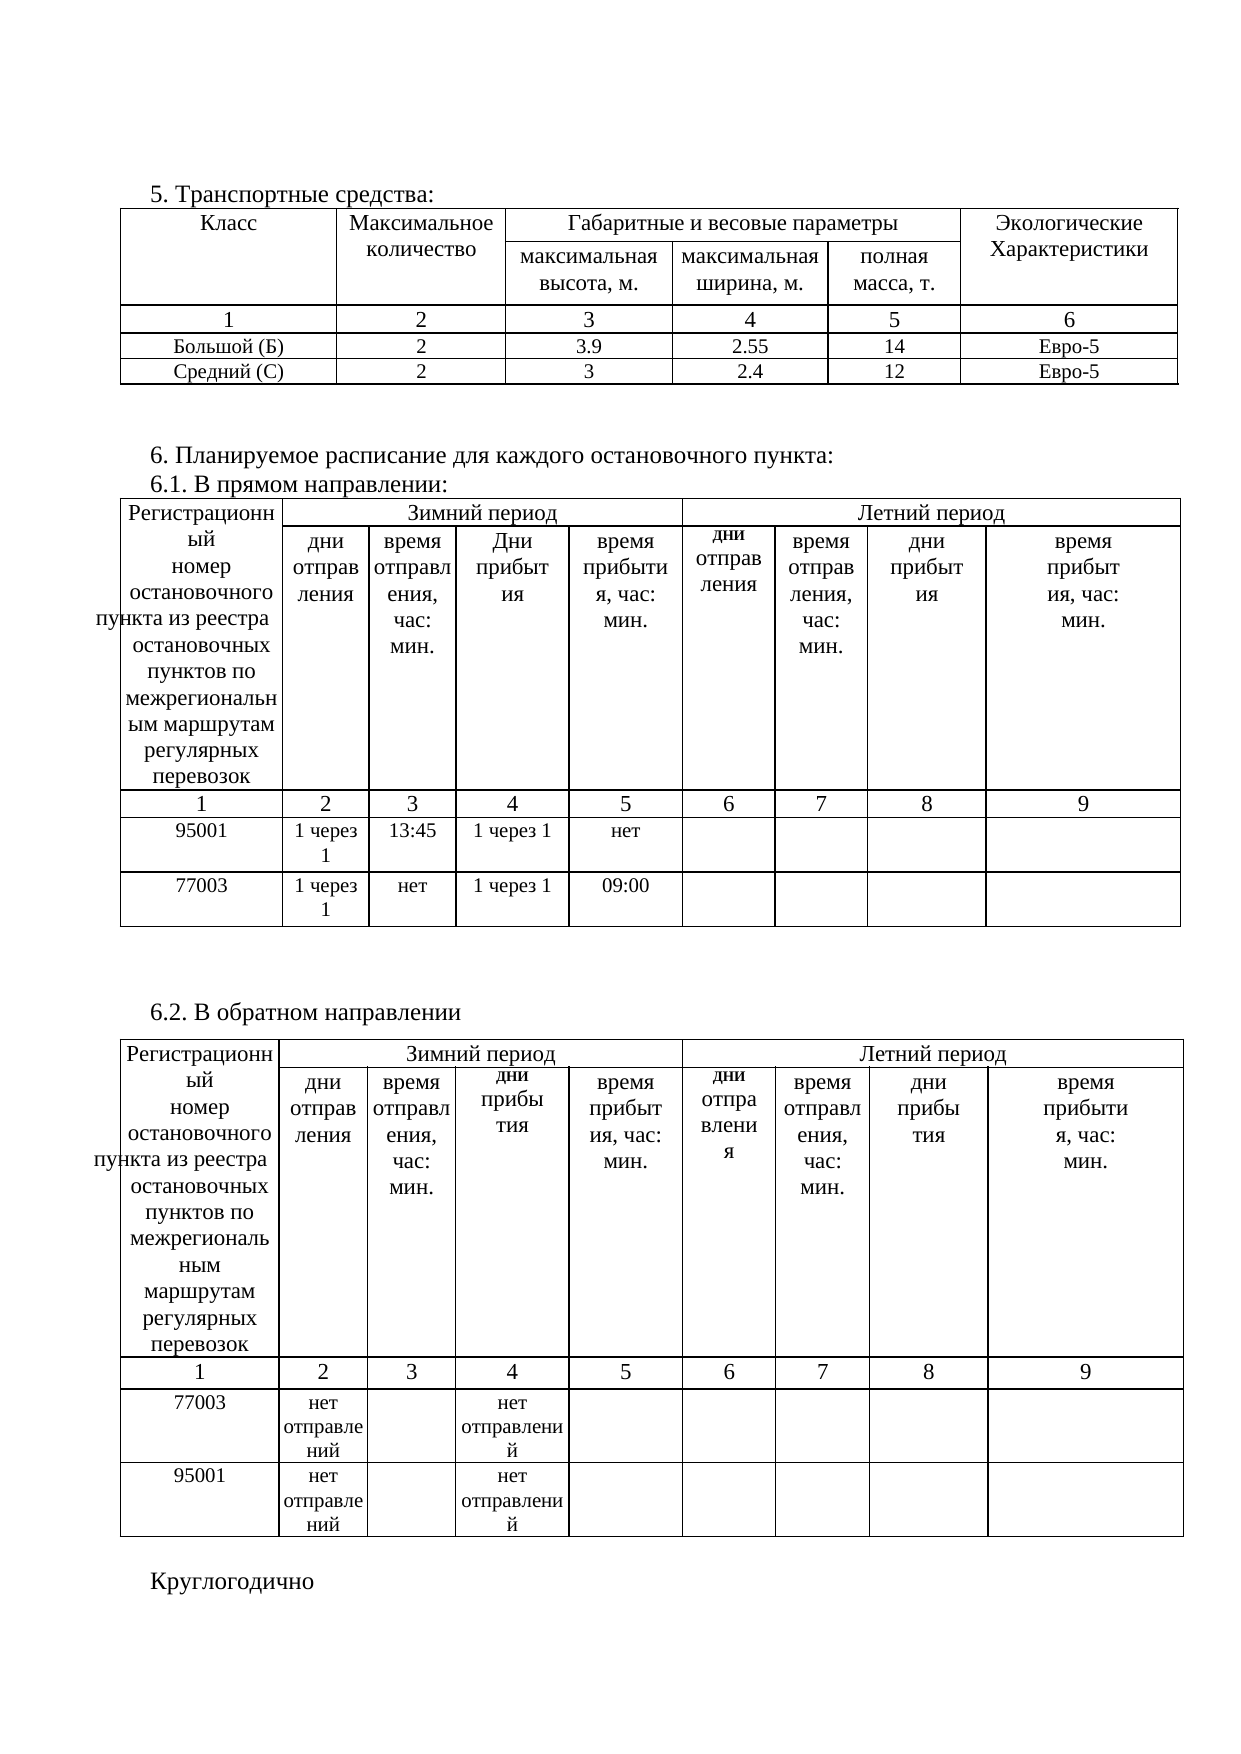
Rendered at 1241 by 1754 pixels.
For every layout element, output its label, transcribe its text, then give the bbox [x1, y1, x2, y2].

table_cell 12 [829, 359, 960, 383]
table_cell 5 [829, 306, 960, 332]
table_cell [987, 873, 1180, 926]
table_cell время прибыт ия, час: мин. [987, 527, 1180, 789]
table_cell дни прибы тия [870, 1068, 987, 1356]
table_header Максимальное количество [337, 209, 505, 304]
table_header Регистрационный номер остановочного пункта из реестра остановочных пунктов по межрегиональным маршрутам регулярных перевозок [121, 499, 282, 789]
table_cell [570, 1463, 682, 1536]
table_cell 2 [337, 306, 505, 332]
table_cell ДНИ отпра влени я [683, 1068, 775, 1356]
table_cell [776, 1463, 869, 1536]
table_cell [870, 1463, 987, 1536]
table_cell 1 [121, 306, 336, 332]
table_cell 95001 [121, 818, 282, 871]
table_cell [987, 818, 1180, 871]
table_header Летний период [683, 499, 1180, 525]
table_cell максимальная ширина, м. [673, 242, 827, 304]
text Круглогодично [150, 1566, 1090, 1595]
table_cell Большой (Б) [121, 334, 336, 358]
table_cell 9 [989, 1358, 1183, 1388]
table_cell нет [570, 818, 682, 871]
table_cell 1 [121, 791, 282, 817]
table_cell [368, 1390, 455, 1462]
table_cell [368, 1463, 455, 1536]
table_cell 09:00 [570, 873, 682, 926]
table_cell 1 через 1 [283, 818, 368, 871]
table_cell нет [370, 873, 455, 926]
table_cell 7 [776, 791, 867, 817]
table_cell 3 [368, 1358, 455, 1388]
table_header Класс [121, 209, 336, 304]
text 6. Планируемое расписание для каждого остановочного пункта: [150, 440, 1090, 469]
table_header Габаритные и весовые параметры [506, 209, 960, 241]
table_cell 2 [283, 791, 368, 817]
table_header Зимний период [283, 499, 682, 525]
table_cell 77003 [121, 1390, 278, 1462]
table_cell 3 [506, 306, 672, 332]
table_cell 5 [570, 1358, 682, 1388]
table_cell 2.55 [673, 334, 827, 358]
table_cell 95001 [121, 1463, 278, 1536]
table_cell Евро-5 [961, 359, 1177, 383]
table_cell [776, 818, 867, 871]
table_cell 6 [683, 791, 774, 817]
table_cell [776, 1390, 869, 1462]
table_cell [776, 873, 867, 926]
table_cell дни отправ ления [280, 1068, 367, 1356]
table_cell Средний (С) [121, 359, 336, 383]
table_cell 7 [776, 1358, 869, 1388]
table_cell 4 [456, 1358, 568, 1388]
table_cell [683, 1463, 775, 1536]
table_cell 6 [961, 306, 1177, 332]
table_cell [683, 873, 774, 926]
table_cell нет отправлений [456, 1463, 568, 1536]
table_header Зимний период [280, 1040, 682, 1066]
table_cell 4 [673, 306, 827, 332]
table_cell дни прибыт ия [868, 527, 985, 789]
table_cell ДНИ прибы тия [456, 1068, 568, 1356]
table_cell нет отправлений [456, 1390, 568, 1462]
table_cell нет отправлений [280, 1463, 367, 1536]
table_cell 8 [868, 791, 985, 817]
table_header Экологические Характеристики [961, 209, 1177, 304]
table_cell время отправл ения, час: мин. [370, 527, 455, 789]
text 5. Транспортные средства: [150, 179, 1090, 207]
table_cell время прибыти я, час: мин. [989, 1068, 1183, 1356]
table_cell [683, 818, 774, 871]
table_cell 14 [829, 334, 960, 358]
table_cell 6 [683, 1358, 775, 1388]
table_cell Дни прибыт ия [457, 527, 568, 789]
table_cell дни отправ ления [283, 527, 368, 789]
table_cell [683, 1390, 775, 1462]
table_cell нет отправлений [280, 1390, 367, 1462]
table_cell 3 [370, 791, 455, 817]
table_cell время отправл ения, час: мин. [776, 1068, 869, 1356]
table_cell 13:45 [370, 818, 455, 871]
table_cell время прибыт ия, час: мин. [570, 1068, 682, 1356]
text 6.1. В прямом направлении: [150, 469, 1090, 497]
table_cell максимальная высота, м. [506, 242, 672, 304]
table_cell время отправл ения, час: мин. [368, 1068, 455, 1356]
table_cell 9 [987, 791, 1180, 817]
table_cell [989, 1390, 1183, 1462]
table_cell 3 [506, 359, 672, 383]
table_cell 2 [337, 359, 505, 383]
table_cell 1 через 1 [283, 873, 368, 926]
table_cell время отправ ления, час: мин. [776, 527, 867, 789]
table_header Регистрационный номер остановочного пункта из реестра остановочных пунктов по межрегиональным маршрутам регулярных перевозок [121, 1040, 278, 1356]
table_cell 1 [121, 1358, 278, 1388]
table_cell 2 [280, 1358, 367, 1388]
table_cell 4 [457, 791, 568, 817]
table_cell [570, 1390, 682, 1462]
table_cell [989, 1463, 1183, 1536]
table_cell 5 [570, 791, 682, 817]
table_cell 2.4 [673, 359, 827, 383]
table_cell 8 [870, 1358, 987, 1388]
table_cell 2 [337, 334, 505, 358]
table_cell время прибыти я, час: мин. [570, 527, 682, 789]
table_cell полная масса, т. [829, 242, 960, 304]
table_cell 77003 [121, 873, 282, 926]
table_header Летний период [683, 1040, 1183, 1066]
table_cell Евро-5 [961, 334, 1177, 358]
table_cell 3.9 [506, 334, 672, 358]
table_cell [868, 873, 985, 926]
table_cell [870, 1390, 987, 1462]
table_cell 1 через 1 [457, 873, 568, 926]
table_cell [868, 818, 985, 871]
table_cell ДНИ отправ ления [683, 527, 774, 789]
text 6.2. В обратном направлении [150, 997, 1090, 1026]
table_cell 1 через 1 [457, 818, 568, 871]
